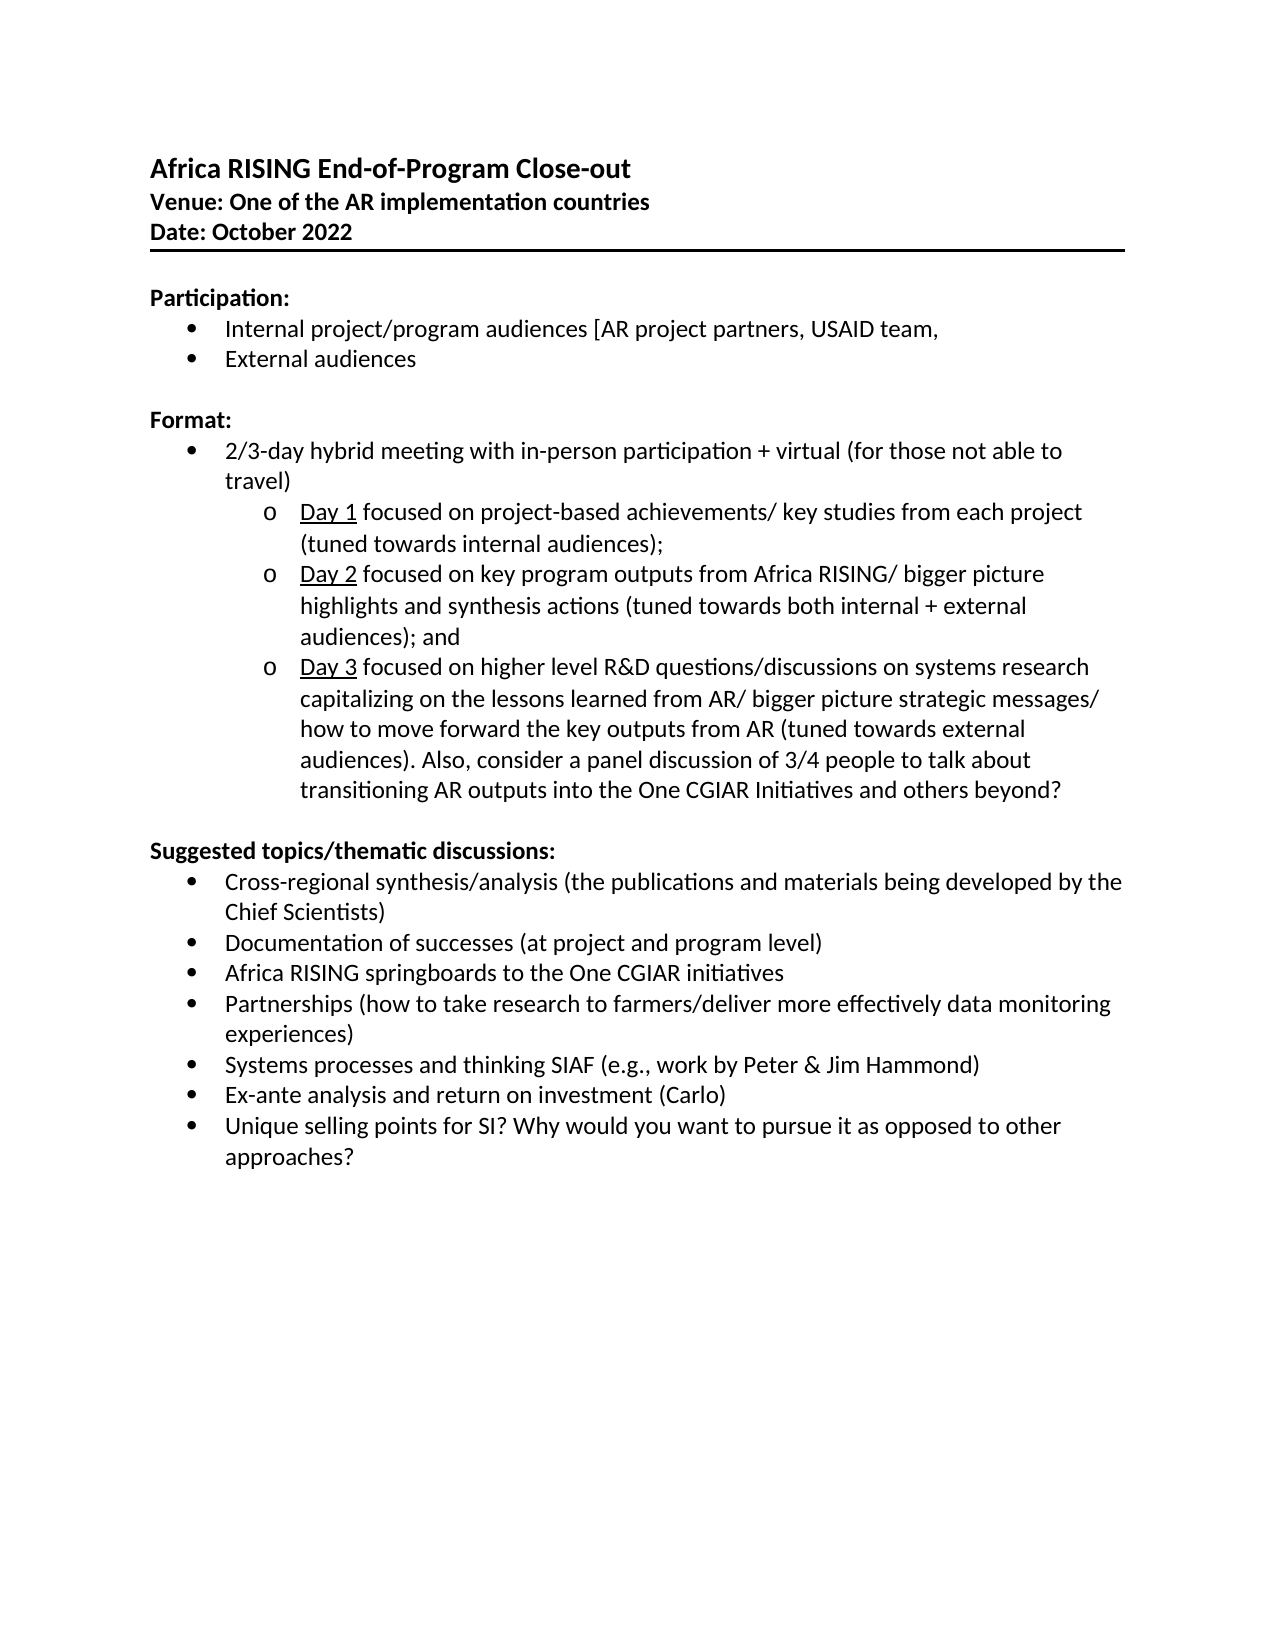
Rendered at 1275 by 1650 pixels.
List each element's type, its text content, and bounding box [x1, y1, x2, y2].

text Date: October 2022 [150, 216, 1125, 249]
text Participation: [150, 282, 1125, 313]
list Cross-regional synthesis/analysis (the publications and materials being developed by the Chief Scientists) [187, 866, 1125, 927]
list Day 1 focused on project-based achievements/ key studies from each project (tuned towards internal audiences); [262, 496, 1125, 558]
list Day 2 focused on key program outputs from Africa RISING/ bigger picture highlights and synthesis actions (tuned towards both internal + external audiences); and [262, 558, 1125, 651]
list Day 3 focused on higher level R&D questions/discussions on systems research capitalizing on the lessons learned from AR/ bigger picture strategic messages/ how to move forward the key outputs from AR (tuned towards external audiences). Also, consider a panel discussion of 3/4 people to talk about transitioning AR outputs into the One CGIAR Initiatives and others beyond? [262, 651, 1125, 805]
list Documentation of successes (at project and program level) [187, 927, 1125, 958]
text Venue: One of the AR implementation countries [150, 186, 1125, 216]
list Partnerships (how to take research to farmers/deliver more effectively data monitoring experiences) [187, 988, 1125, 1049]
list Unique selling points for SI? Why would you want to pursue it as opposed to other approaches? [187, 1110, 1125, 1171]
list 2/3-day hybrid meeting with in-person participation + virtual (for those not able to travel) [187, 435, 1125, 496]
text Format: [150, 404, 1125, 435]
list Internal project/program audiences [AR project partners, USAID team, [187, 313, 1125, 343]
list Ex-ante analysis and return on investment (Carlo) [187, 1080, 1125, 1110]
list Systems processes and thinking SIAF (e.g., work by Peter & Jim Hammond) [187, 1049, 1125, 1080]
text Suggested topics/thematic discussions: [150, 836, 1125, 866]
list External audiences [187, 343, 1125, 374]
list Africa RISING springboards to the One CGIAR initiatives [187, 958, 1125, 988]
text Africa RISING End-of-Program Close-out [150, 150, 1125, 186]
